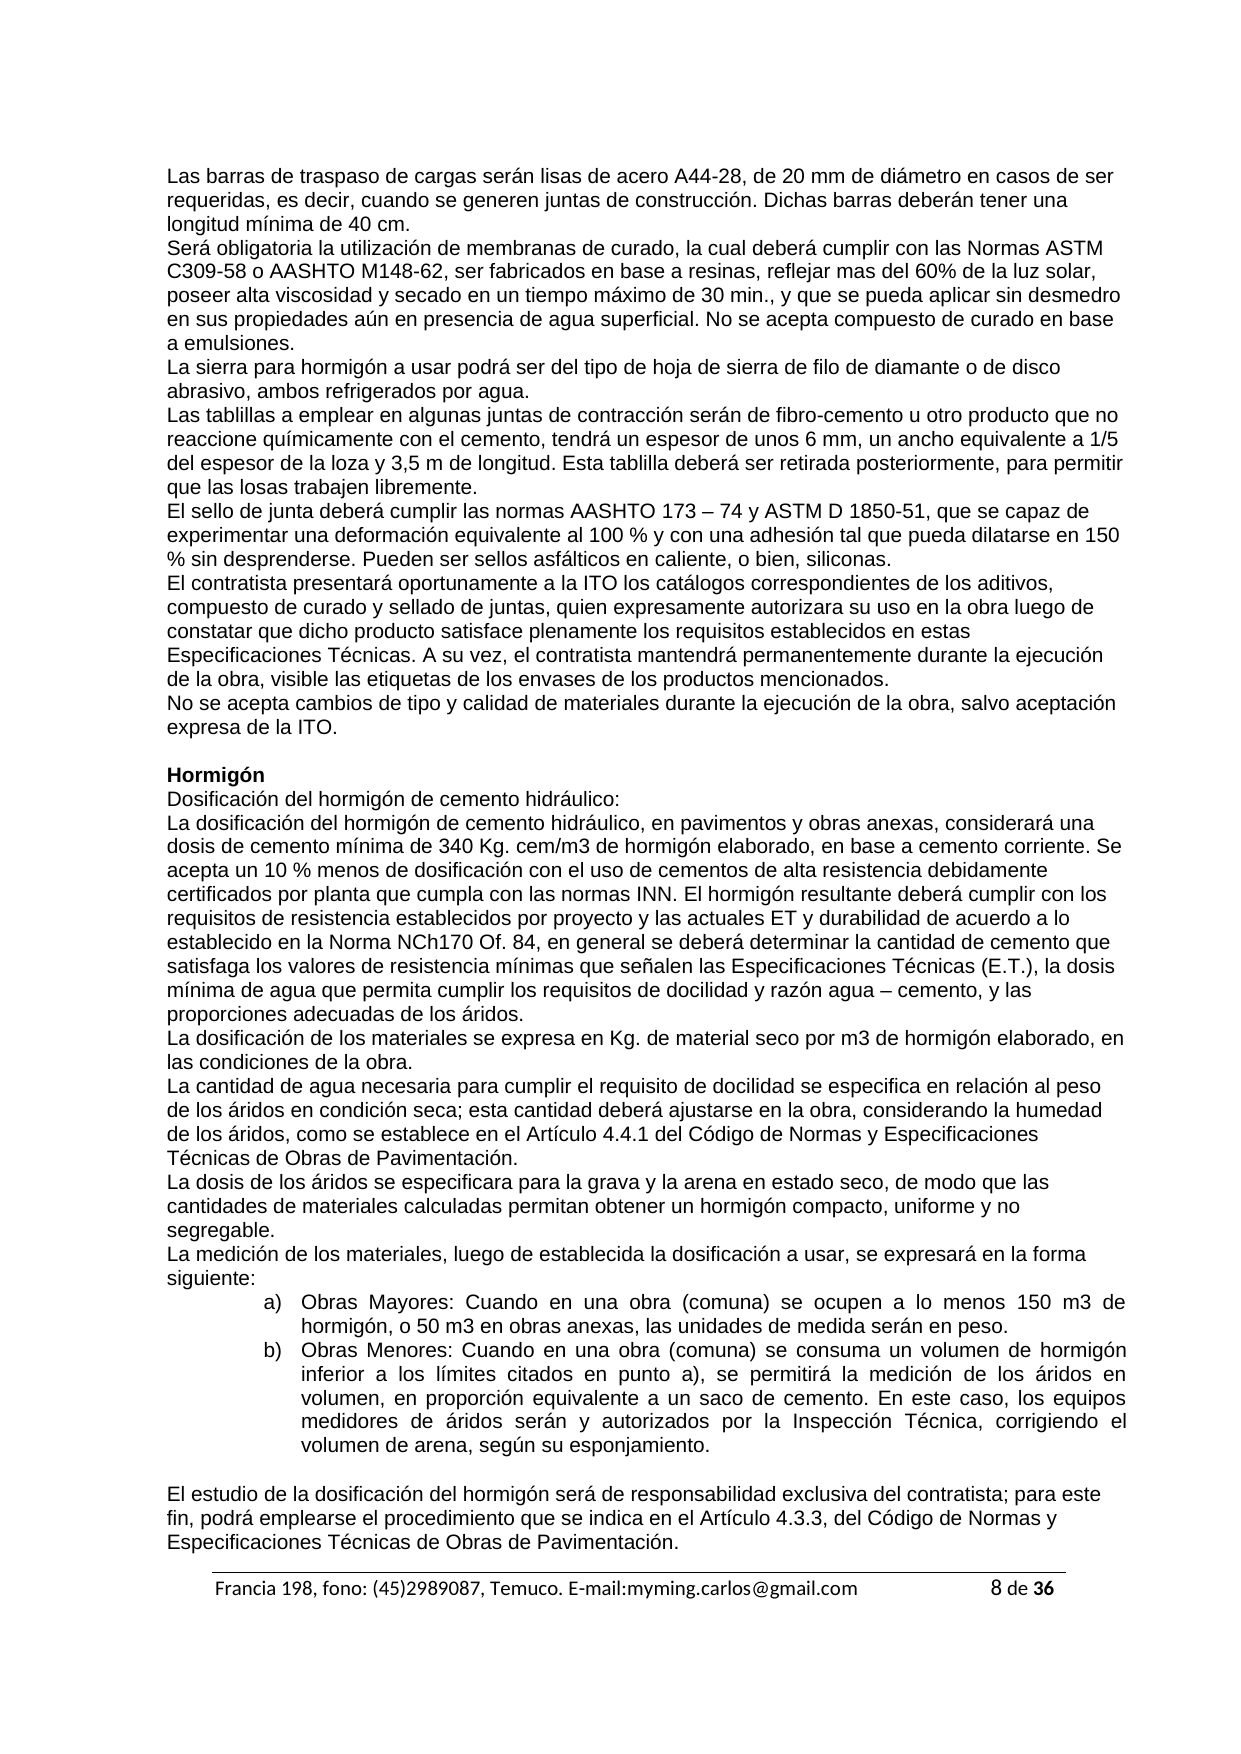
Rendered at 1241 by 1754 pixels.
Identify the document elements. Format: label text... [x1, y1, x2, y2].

text Las tablillas a emplear en algunas juntas de contracción serán de fibro-cemento u otro producto que no reaccione químicamente con el cemento, tendrá un espesor de unos 6 mm, un ancho equivalente a 1/5 del espesor de la loza y 3,5 m de longitud. Esta tablilla deberá ser retirada posteriormente, para permitir que las losas trabajen libremente. [167, 403, 1128, 499]
text La dosificación de los materiales se expresa en Kg. de material seco por m3 de hormigón elaborado, en las condiciones de la obra. [167, 1026, 1128, 1074]
text La cantidad de agua necesaria para cumplir el requisito de docilidad se especifica en relación al peso de los áridos en condición seca; esta cantidad deberá ajustarse en la obra, considerando la humedad de los áridos, como se establece en el Artículo 4.4.1 del Código de Normas y Especificaciones Técnicas de Obras de Pavimentación. [167, 1074, 1128, 1170]
list Obras Mayores: Cuando en una obra (comuna) se ocupen a lo menos 150 m3 de hormigón, o 50 m3 en obras anexas, las unidades de medida serán en peso. [263, 1289, 1128, 1337]
text Dosificación del hormigón de cemento hidráulico: [167, 786, 1128, 810]
text Será obligatoria la utilización de membranas de curado, la cual deberá cumplir con las Normas ASTM C309-58 o AASHTO M148-62, ser fabricados en base a resinas, reflejar mas del 60% de la luz solar, poseer alta viscosidad y secado en un tiempo máximo de 30 min., y que se pueda aplicar sin desmedro en sus propiedades aún en presencia de agua superficial. No se acepta compuesto de curado en base a emulsiones. [167, 235, 1128, 355]
text Hormigón [167, 762, 1128, 786]
text El contratista presentará oportunamente a la ITO los catálogos correspondientes de los aditivos, compuesto de curado y sellado de juntas, quien expresamente autorizara su uso en la obra luego de constatar que dicho producto satisface plenamente los requisitos establecidos en estas Especificaciones Técnicas. A su vez, el contratista mantendrá permanentemente durante la ejecución de la obra, visible las etiquetas de los envases de los productos mencionados. [167, 571, 1128, 691]
text No se acepta cambios de tipo y calidad de materiales durante la ejecución de la obra, salvo aceptación expresa de la ITO. [167, 691, 1128, 738]
text Las barras de traspaso de cargas serán lisas de acero A44-28, de 20 mm de diámetro en casos de ser requeridas, es decir, cuando se generen juntas de construcción. Dichas barras deberán tener una longitud mínima de 40 cm. [167, 163, 1128, 235]
text La dosis de los áridos se especificara para la grava y la arena en estado seco, de modo que las cantidades de materiales calculadas permitan obtener un hormigón compacto, uniforme y no segregable. [167, 1170, 1128, 1242]
text El estudio de la dosificación del hormigón será de responsabilidad exclusiva del contratista; para este fin, podrá emplearse el procedimiento que se indica en el Artículo 4.3.3, del Código de Normas y Especificaciones Técnicas de Obras de Pavimentación. [167, 1482, 1128, 1554]
text La dosificación del hormigón de cemento hidráulico, en pavimentos y obras anexas, considerará una dosis de cemento mínima de 340 Kg. cem/m3 de hormigón elaborado, en base a cemento corriente. Se acepta un 10 % menos de dosificación con el uso de cementos de alta resistencia debidamente certificados por planta que cumpla con las normas INN. El hormigón resultante deberá cumplir con los requisitos de resistencia establecidos por proyecto y las actuales ET y durabilidad de acuerdo a lo establecido en la Norma NCh170 Of. 84, en general se deberá determinar la cantidad de cemento que satisfaga los valores de resistencia mínimas que señalen las Especificaciones Técnicas (E.T.), la dosis mínima de agua que permita cumplir los requisitos de docilidad y razón agua – cemento, y las proporciones adecuadas de los áridos. [167, 810, 1128, 1026]
text El sello de junta deberá cumplir las normas AASHTO 173 – 74 y ASTM D 1850-51, que se capaz de experimentar una deformación equivalente al 100 % y con una adhesión tal que pueda dilatarse en 150 % sin desprenderse. Pueden ser sellos asfálticos en caliente, o bien, siliconas. [167, 499, 1128, 571]
list Obras Menores: Cuando en una obra (comuna) se consuma un volumen de hormigón inferior a los límites citados en punto a), se permitirá la medición de los áridos en volumen, en proporción equivalente a un saco de cemento. En este caso, los equipos medidores de áridos serán y autorizados por la Inspección Técnica, corrigiendo el volumen de arena, según su esponjamiento. [263, 1337, 1128, 1457]
text La sierra para hormigón a usar podrá ser del tipo de hoja de sierra de filo de diamante o de disco abrasivo, ambos refrigerados por agua. [167, 355, 1128, 403]
text La medición de los materiales, luego de establecida la dosificación a usar, se expresará en la forma siguiente: [167, 1242, 1128, 1289]
